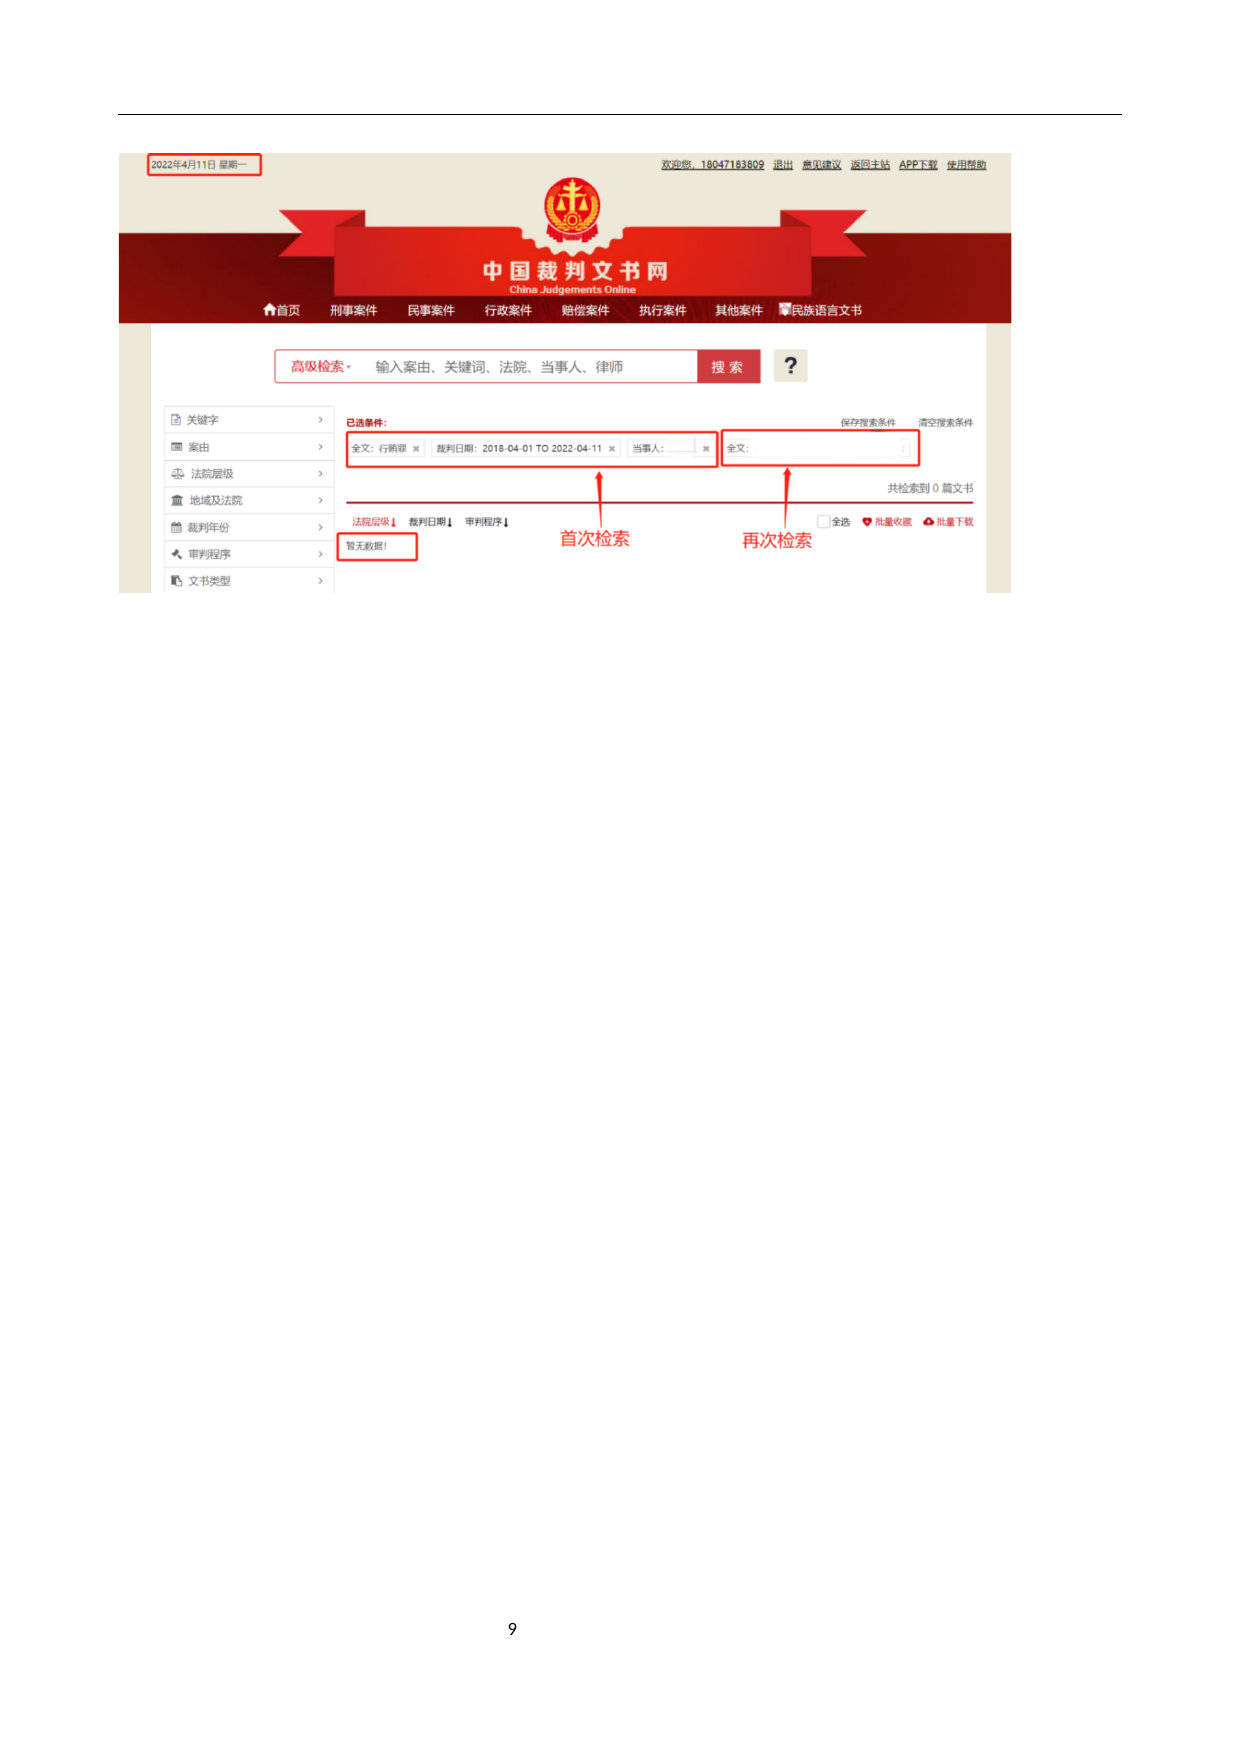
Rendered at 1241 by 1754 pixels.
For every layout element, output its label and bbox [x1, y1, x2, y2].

picture [118, 153, 1012, 593]
